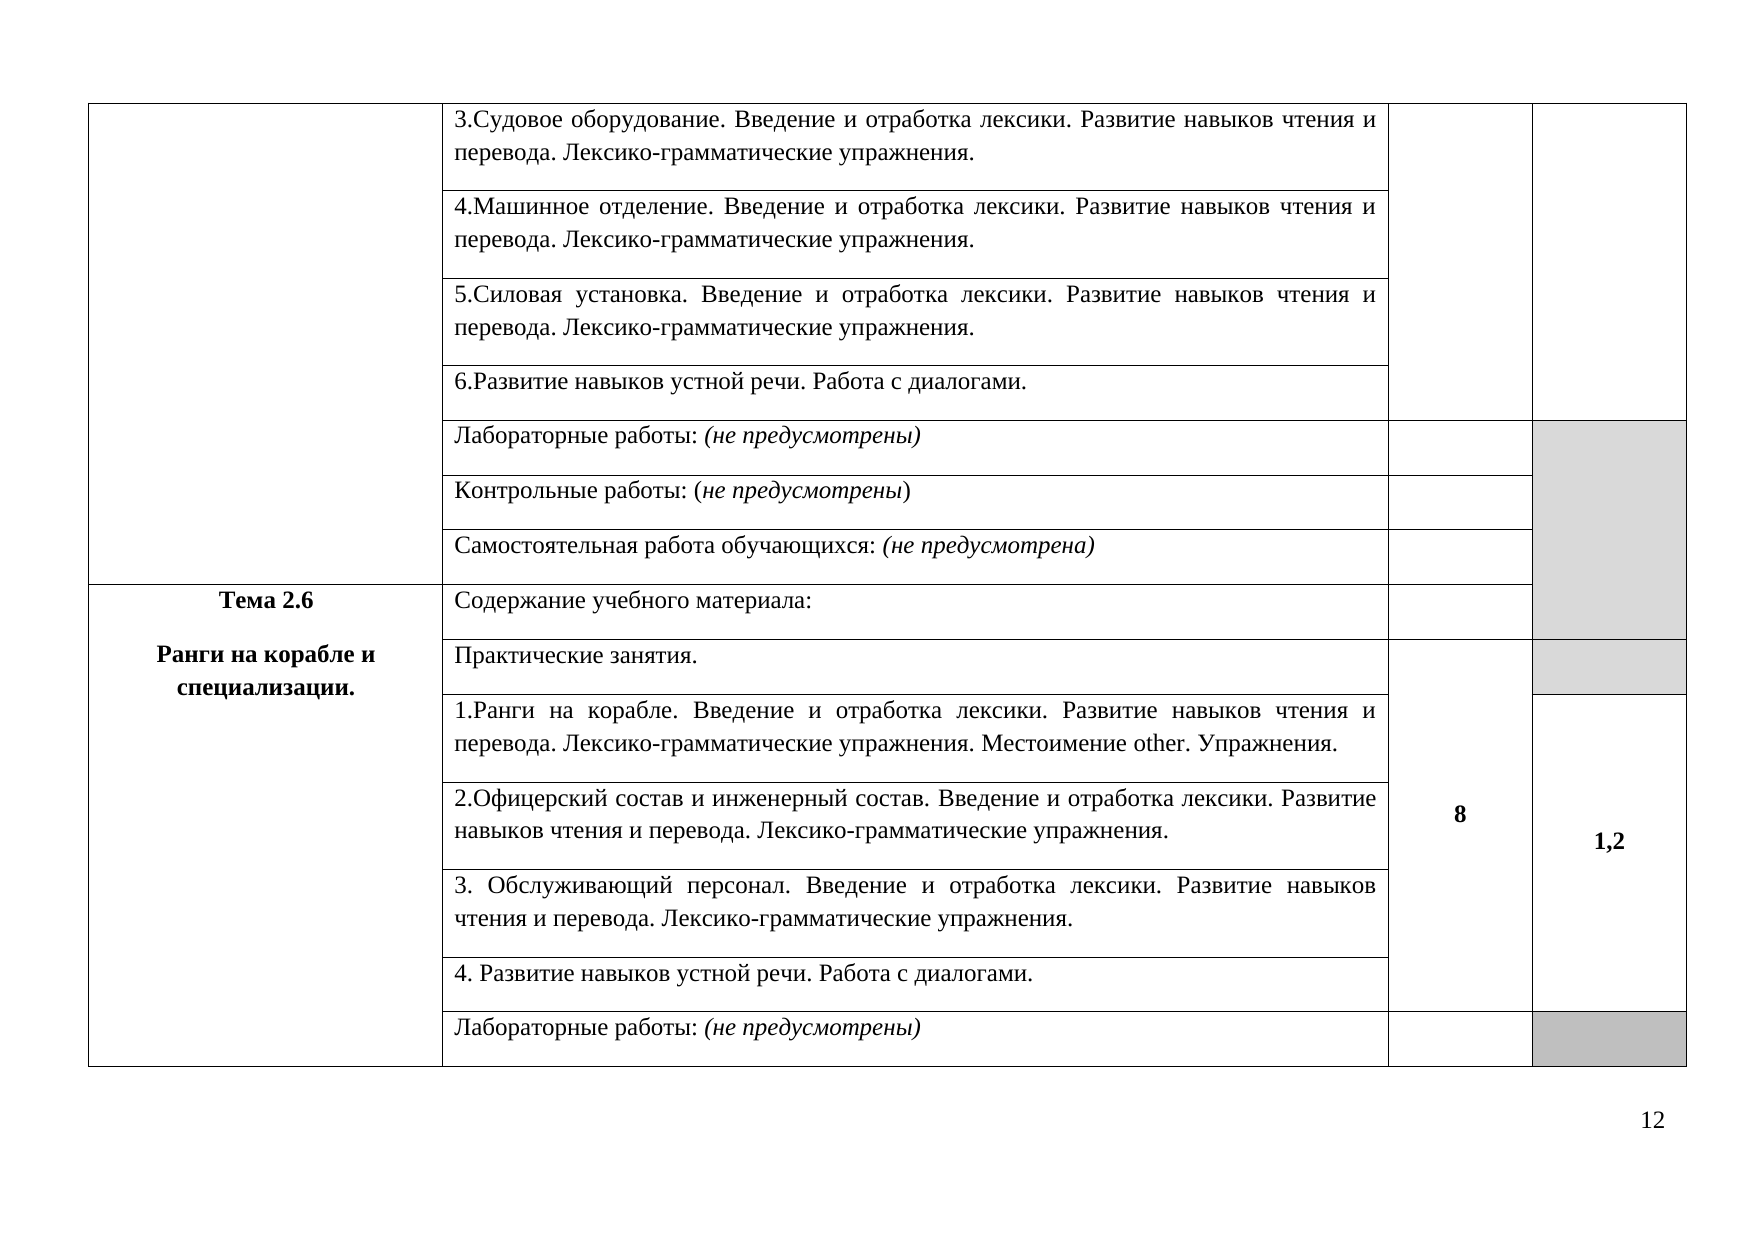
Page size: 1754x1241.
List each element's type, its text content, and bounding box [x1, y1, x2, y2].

table_cell [1533, 1012, 1686, 1066]
table_cell [1389, 1012, 1532, 1066]
table_cell 1,2 [1533, 695, 1686, 1011]
table_cell 1.Ранги на корабле. Введение и отработка лексики. Развитие навыков чтения и перевода. Лексико-грамматические упражнения. Местоимение other. Упражнения. [443, 695, 1388, 782]
table_cell Практические занятия. [443, 640, 1388, 694]
table_cell 8 [1389, 640, 1532, 1011]
table_cell 4.Машинное отделение. Введение и отработка лексики. Развитие навыков чтения и перевода. Лексико-грамматические упражнения. [443, 191, 1388, 278]
table_cell 6.Развитие навыков устной речи. Работа с диалогами. [443, 366, 1388, 419]
table_cell [1389, 585, 1532, 639]
table_cell Самостоятельная работа обучающихся: (не предусмотрена) [443, 530, 1388, 584]
table_cell Лабораторные работы: (не предусмотрены) [443, 421, 1388, 474]
table_cell [1533, 640, 1686, 694]
table_cell Лабораторные работы: (не предусмотрены) [443, 1012, 1388, 1066]
table_cell 3. Обслуживающий персонал. Введение и отработка лексики. Развитие навыков чтения и перевода. Лексико-грамматические упражнения. [443, 870, 1388, 957]
table_cell 2.Офицерский состав и инженерный состав. Введение и отработка лексики. Развитие навыков чтения и перевода. Лексико-грамматические упражнения. [443, 783, 1388, 869]
table_cell 5.Силовая установка. Введение и отработка лексики. Развитие навыков чтения и перевода. Лексико-грамматические упражнения. [443, 279, 1388, 365]
table_cell [1389, 530, 1532, 584]
table_cell Тема 2.6 Ранги на корабле и специализации. [89, 585, 442, 1066]
table_cell Контрольные работы: (не предусмотрены) [443, 476, 1388, 529]
table_cell [1389, 476, 1532, 529]
table_cell 3.Судовое оборудование. Введение и отработка лексики. Развитие навыков чтения и перевода. Лексико-грамматические упражнения. [443, 104, 1388, 190]
table_cell [1389, 421, 1532, 474]
table_cell [1533, 421, 1686, 639]
table_cell 4. Развитие навыков устной речи. Работа с диалогами. [443, 958, 1388, 1011]
table_cell Содержание учебного материала: [443, 585, 1388, 639]
